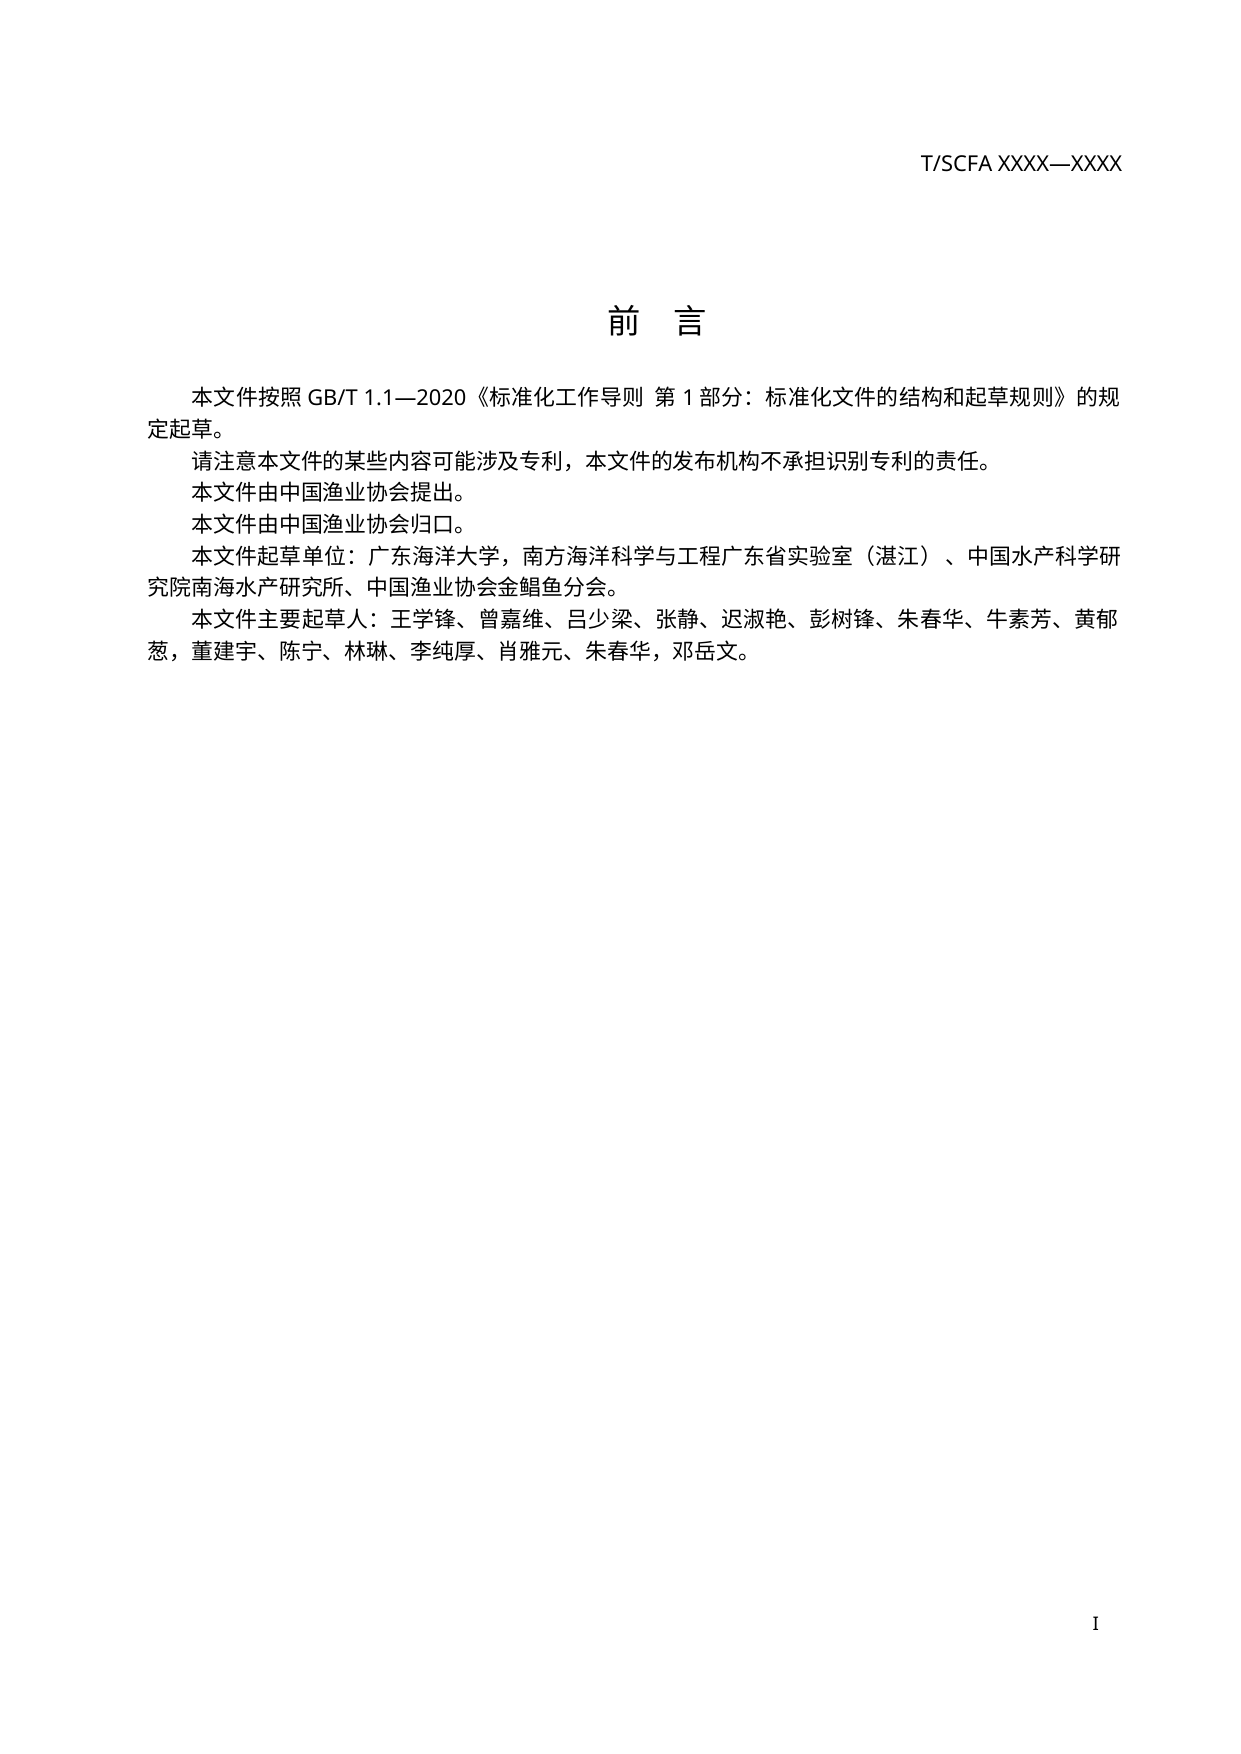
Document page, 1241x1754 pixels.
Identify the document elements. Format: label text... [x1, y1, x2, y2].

text 本文件按照GB/T 1.1—2020《标准化工作导则 第1部分：标准化文件的结构和起草规则》的规定起草。 [148, 380, 1122, 444]
text 本文件由中国渔业协会归口。 [148, 507, 1122, 539]
text 本文件由中国渔业协会提出。 [148, 475, 1122, 507]
text 本文件起草单位：广东海洋大学，南方海洋科学与工程广东省实验室（湛江）、中国水产科学研究院南海水产研究所、中国渔业协会金鲳鱼分会。 [148, 539, 1122, 602]
text 前言 [148, 294, 1122, 343]
text 本文件主要起草人：王学锋、曾嘉维、吕少梁、张静、迟淑艳、彭树锋、朱春华、牛素芳、黄郁葱，董建宇、陈宁、林琳、李纯厚、肖雅元、朱春华，邓岳文。 [148, 602, 1122, 665]
text 请注意本文件的某些内容可能涉及专利，本文件的发布机构不承担识别专利的责任。 [148, 444, 1122, 475]
